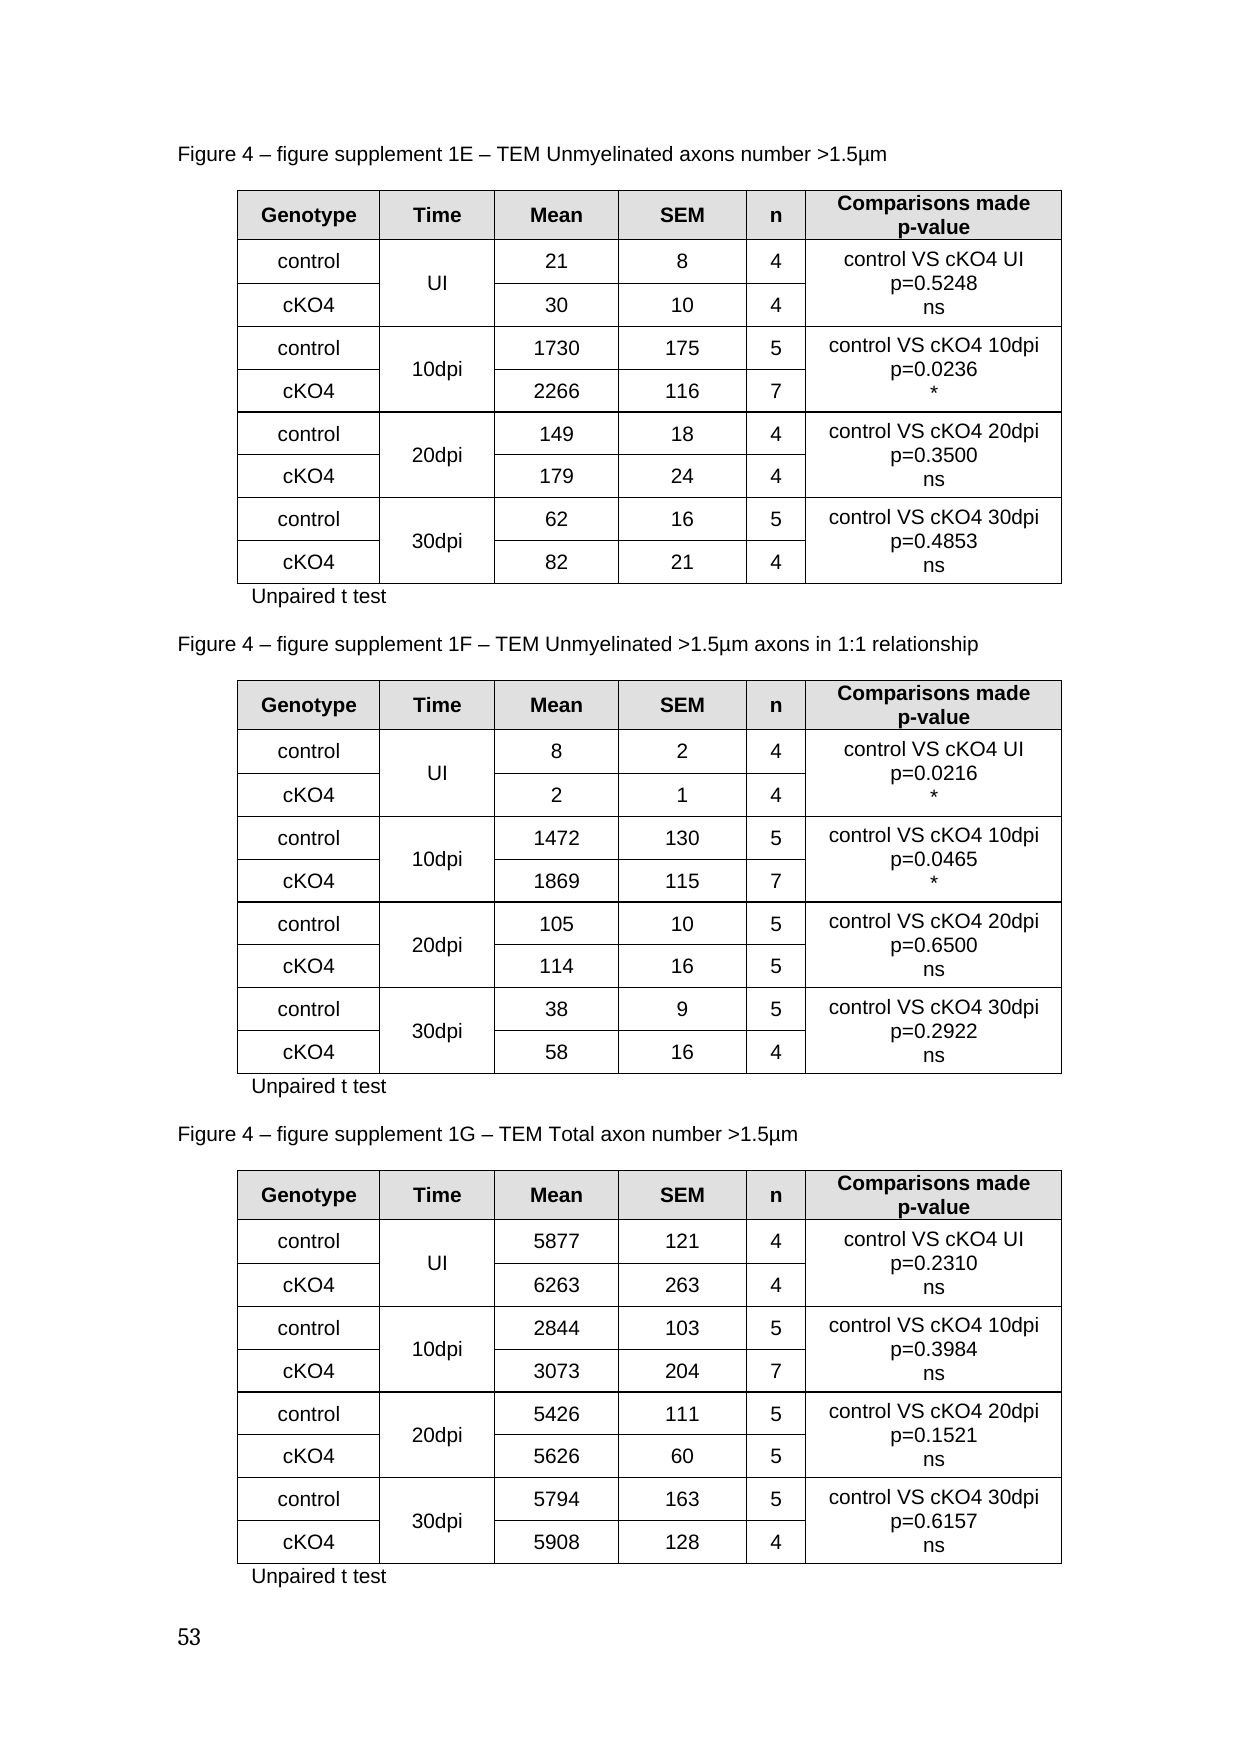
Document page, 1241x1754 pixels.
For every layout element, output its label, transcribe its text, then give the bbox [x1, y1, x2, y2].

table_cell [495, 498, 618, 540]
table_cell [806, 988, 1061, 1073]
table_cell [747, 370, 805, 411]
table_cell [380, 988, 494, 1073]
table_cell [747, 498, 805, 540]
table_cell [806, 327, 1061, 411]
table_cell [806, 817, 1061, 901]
text Unpaired t test [177, 584, 1063, 608]
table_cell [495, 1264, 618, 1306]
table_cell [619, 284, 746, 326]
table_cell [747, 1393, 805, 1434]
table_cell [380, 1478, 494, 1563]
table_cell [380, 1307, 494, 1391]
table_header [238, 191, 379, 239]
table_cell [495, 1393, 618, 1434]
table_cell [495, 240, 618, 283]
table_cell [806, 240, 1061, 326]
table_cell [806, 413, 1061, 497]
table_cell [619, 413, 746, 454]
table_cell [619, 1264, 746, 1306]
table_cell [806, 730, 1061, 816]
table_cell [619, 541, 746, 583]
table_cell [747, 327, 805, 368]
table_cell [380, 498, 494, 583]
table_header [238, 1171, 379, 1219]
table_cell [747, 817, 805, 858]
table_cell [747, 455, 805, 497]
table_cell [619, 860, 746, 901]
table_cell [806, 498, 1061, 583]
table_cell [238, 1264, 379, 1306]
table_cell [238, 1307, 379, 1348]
text Figure 4 – figure supplement 1F – TEM Unmyelinated >1.5µm axons in 1:1 relationship [177, 632, 1063, 656]
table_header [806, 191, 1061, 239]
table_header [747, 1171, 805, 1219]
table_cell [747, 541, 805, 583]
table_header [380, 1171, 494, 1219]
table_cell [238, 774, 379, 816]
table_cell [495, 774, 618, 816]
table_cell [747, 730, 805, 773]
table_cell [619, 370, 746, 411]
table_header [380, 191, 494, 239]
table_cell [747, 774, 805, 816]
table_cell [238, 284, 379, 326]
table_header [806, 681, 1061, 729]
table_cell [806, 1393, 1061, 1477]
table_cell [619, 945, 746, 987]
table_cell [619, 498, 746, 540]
text Figure 4 – figure supplement 1G – TEM Total axon number >1.5µm [177, 1122, 1063, 1146]
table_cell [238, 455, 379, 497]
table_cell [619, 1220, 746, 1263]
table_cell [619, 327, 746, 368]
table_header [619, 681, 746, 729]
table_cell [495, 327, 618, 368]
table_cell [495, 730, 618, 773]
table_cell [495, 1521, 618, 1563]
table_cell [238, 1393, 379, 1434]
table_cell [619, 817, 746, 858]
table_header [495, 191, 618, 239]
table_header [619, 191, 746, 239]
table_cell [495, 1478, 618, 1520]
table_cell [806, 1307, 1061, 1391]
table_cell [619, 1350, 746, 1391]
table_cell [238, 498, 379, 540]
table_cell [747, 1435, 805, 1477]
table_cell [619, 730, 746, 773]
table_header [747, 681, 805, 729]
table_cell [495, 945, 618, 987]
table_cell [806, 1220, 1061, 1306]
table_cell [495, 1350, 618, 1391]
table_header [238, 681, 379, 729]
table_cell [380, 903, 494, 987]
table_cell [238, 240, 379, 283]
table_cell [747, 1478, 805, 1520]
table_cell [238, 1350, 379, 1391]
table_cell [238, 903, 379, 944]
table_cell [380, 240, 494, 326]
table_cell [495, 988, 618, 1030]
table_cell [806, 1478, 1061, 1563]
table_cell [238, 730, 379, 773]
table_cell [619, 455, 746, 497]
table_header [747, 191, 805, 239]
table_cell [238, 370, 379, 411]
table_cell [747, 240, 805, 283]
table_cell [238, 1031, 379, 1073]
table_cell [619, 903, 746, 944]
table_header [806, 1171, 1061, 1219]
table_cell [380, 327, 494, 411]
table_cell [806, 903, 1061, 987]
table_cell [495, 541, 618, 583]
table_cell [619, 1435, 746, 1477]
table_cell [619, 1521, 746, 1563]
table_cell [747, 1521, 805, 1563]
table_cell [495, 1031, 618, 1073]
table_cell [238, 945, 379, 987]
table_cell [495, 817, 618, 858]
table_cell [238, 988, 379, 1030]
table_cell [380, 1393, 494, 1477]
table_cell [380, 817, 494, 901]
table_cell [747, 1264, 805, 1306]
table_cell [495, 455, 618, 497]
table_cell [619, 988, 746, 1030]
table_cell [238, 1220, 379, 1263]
text Unpaired t test [177, 1564, 1063, 1588]
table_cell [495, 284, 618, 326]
text Figure 4 – figure supplement 1E – TEM Unmyelinated axons number >1.5µm [177, 142, 1063, 166]
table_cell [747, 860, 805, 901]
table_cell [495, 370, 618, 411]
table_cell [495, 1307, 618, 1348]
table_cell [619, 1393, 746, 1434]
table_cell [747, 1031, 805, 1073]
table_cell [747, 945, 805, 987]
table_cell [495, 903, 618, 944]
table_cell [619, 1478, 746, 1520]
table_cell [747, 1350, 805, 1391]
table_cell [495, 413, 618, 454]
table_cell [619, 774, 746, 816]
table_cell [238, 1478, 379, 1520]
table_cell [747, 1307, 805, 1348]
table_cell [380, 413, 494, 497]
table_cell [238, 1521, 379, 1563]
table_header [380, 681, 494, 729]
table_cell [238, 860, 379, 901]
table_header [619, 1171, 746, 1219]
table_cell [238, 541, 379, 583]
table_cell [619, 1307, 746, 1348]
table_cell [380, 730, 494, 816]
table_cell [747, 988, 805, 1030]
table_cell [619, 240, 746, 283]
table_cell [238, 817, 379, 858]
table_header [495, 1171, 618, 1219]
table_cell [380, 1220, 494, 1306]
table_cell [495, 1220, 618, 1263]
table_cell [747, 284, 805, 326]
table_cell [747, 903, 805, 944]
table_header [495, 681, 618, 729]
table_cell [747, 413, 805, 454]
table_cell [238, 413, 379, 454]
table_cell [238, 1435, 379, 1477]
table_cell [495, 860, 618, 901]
text Unpaired t test [177, 1074, 1063, 1098]
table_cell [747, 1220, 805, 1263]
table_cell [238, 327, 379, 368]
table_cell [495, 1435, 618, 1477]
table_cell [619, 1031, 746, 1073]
